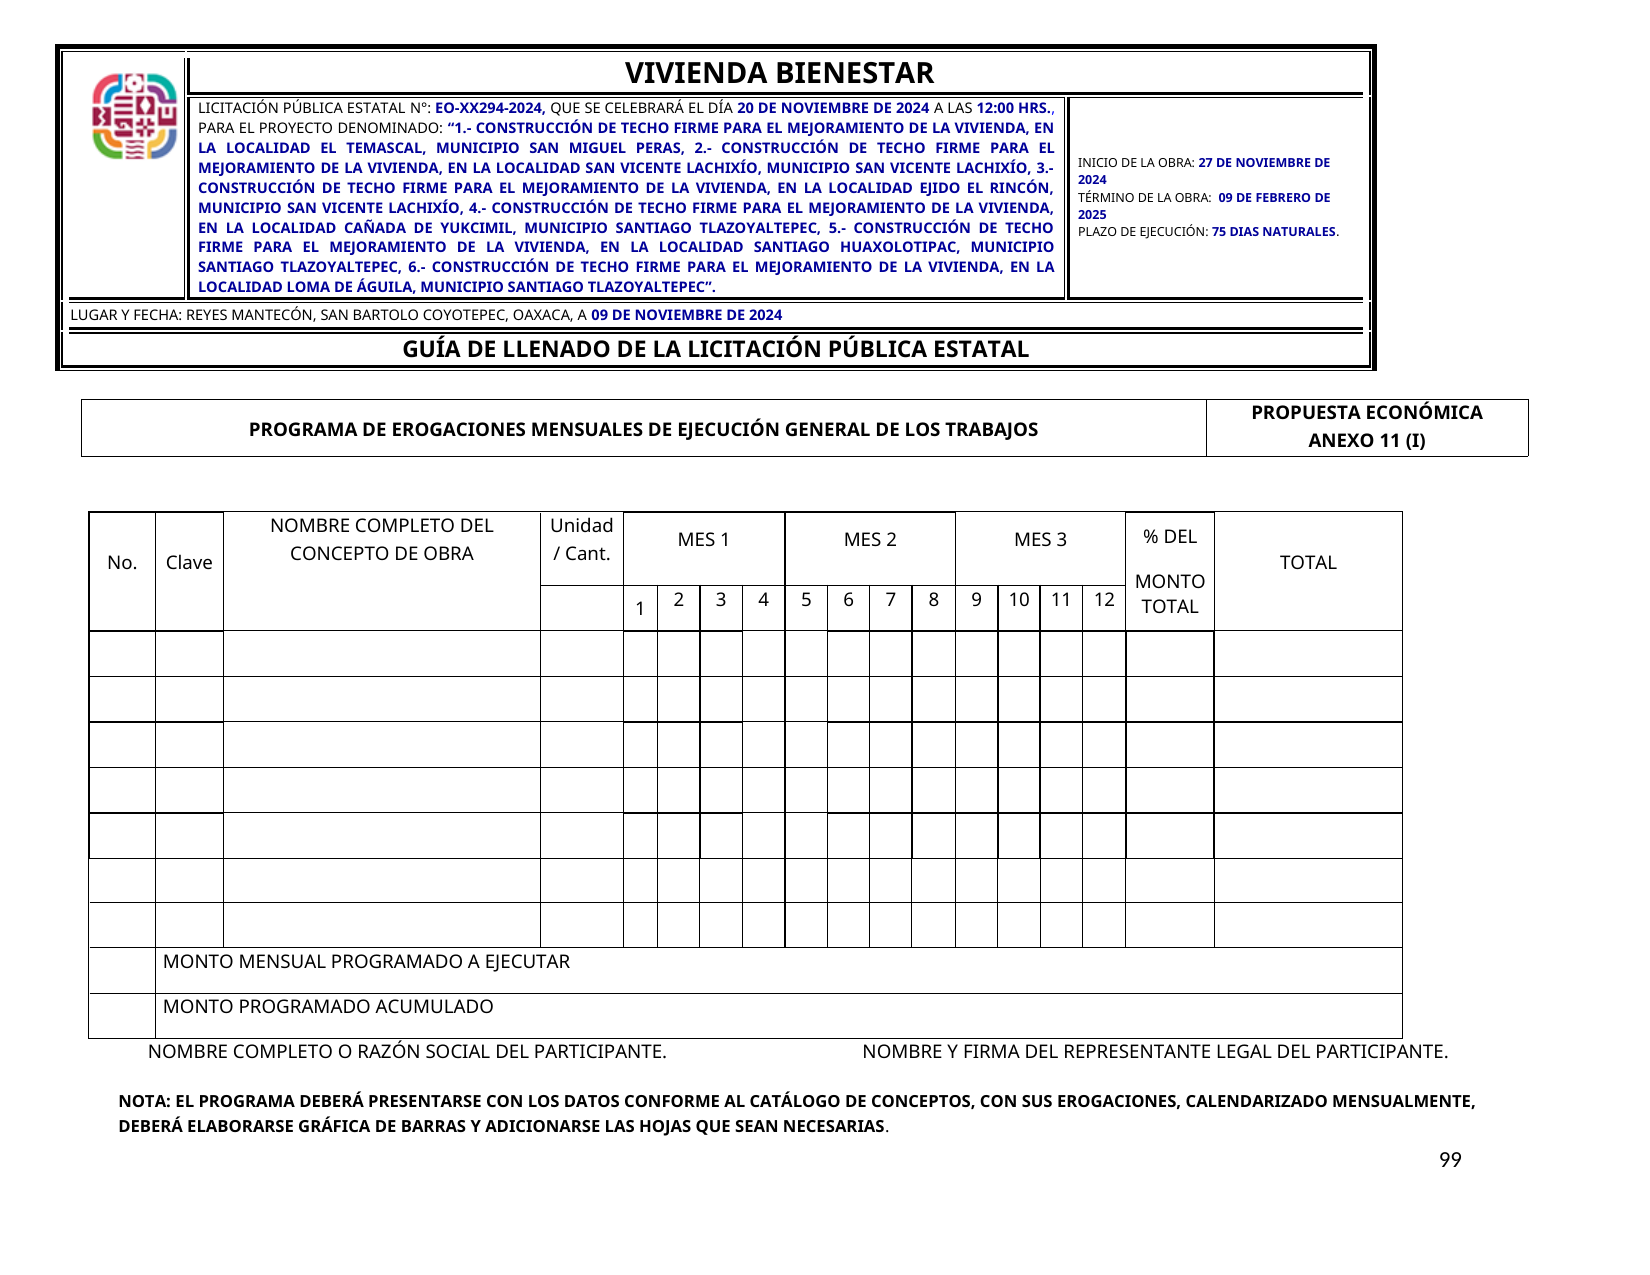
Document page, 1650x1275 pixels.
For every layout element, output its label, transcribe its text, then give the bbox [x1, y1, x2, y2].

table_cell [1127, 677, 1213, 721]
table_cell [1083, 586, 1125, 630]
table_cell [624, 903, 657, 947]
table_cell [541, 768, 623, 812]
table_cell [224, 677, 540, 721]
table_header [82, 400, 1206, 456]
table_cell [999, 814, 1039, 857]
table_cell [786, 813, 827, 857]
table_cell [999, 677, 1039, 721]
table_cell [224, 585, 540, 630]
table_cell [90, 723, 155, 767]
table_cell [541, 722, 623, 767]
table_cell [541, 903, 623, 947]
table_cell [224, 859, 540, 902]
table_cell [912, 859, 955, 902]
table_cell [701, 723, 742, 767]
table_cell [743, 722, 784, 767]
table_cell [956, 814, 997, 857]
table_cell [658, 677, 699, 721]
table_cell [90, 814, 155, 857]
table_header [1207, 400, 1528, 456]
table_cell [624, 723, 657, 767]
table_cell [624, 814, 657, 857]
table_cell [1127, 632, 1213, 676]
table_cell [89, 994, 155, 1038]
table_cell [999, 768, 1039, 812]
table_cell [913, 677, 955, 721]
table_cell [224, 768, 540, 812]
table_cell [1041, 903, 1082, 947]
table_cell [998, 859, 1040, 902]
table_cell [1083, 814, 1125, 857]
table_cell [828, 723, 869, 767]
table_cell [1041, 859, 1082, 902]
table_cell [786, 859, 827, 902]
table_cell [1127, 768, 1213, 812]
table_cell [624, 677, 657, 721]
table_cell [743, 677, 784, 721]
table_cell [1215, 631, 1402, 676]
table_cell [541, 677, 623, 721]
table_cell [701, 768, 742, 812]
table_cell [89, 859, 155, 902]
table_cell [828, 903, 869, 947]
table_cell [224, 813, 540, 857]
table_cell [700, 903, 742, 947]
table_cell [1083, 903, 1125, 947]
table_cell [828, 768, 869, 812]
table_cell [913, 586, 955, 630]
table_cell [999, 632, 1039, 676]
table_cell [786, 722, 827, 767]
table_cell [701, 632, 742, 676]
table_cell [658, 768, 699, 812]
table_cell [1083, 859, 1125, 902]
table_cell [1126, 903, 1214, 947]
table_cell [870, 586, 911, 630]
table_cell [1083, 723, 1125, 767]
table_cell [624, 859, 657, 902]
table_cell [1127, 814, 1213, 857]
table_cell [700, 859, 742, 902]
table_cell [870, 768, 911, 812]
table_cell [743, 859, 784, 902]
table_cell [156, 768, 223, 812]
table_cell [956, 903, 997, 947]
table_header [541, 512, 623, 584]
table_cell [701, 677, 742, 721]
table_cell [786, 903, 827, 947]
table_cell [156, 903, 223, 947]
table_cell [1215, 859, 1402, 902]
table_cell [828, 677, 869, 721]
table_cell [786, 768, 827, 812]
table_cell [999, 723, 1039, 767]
text NOTA: EL PROGRAMA DEBERÁ PRESENTARSE CON LOS DATOS CONFORME AL CATÁLOGO DE CONCEPTOS, CON SUS EROGACIONES, CALENDARIZADO MENSUALMENTE, DEBERÁ ELABORARSE GRÁFICA DE BARRAS Y ADICIONARSE LAS HOJAS QUE SEAN NECESARIAS. [118, 1090, 1506, 1137]
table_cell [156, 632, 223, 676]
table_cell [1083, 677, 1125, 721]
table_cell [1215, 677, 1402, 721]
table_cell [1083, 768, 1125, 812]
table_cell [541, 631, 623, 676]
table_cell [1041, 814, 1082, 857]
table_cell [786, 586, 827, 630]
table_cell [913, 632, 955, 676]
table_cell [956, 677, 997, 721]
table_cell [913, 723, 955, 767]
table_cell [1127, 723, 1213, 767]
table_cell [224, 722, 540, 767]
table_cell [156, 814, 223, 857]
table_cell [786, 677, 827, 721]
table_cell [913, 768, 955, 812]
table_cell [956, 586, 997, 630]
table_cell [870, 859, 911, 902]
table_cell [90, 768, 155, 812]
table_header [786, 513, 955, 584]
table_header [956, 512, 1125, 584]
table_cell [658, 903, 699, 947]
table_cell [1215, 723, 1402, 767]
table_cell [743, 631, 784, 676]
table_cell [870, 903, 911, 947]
picture [81, 65, 184, 165]
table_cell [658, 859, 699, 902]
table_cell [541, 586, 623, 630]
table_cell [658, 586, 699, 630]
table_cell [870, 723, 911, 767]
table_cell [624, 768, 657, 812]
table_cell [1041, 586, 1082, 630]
text NOMBRE COMPLETO O RAZÓN SOCIAL DEL PARTICIPANTE. NOMBRE Y FIRMA DEL REPRESENTANTE LEGAL DEL PARTICIPANTE. [148, 1039, 1567, 1064]
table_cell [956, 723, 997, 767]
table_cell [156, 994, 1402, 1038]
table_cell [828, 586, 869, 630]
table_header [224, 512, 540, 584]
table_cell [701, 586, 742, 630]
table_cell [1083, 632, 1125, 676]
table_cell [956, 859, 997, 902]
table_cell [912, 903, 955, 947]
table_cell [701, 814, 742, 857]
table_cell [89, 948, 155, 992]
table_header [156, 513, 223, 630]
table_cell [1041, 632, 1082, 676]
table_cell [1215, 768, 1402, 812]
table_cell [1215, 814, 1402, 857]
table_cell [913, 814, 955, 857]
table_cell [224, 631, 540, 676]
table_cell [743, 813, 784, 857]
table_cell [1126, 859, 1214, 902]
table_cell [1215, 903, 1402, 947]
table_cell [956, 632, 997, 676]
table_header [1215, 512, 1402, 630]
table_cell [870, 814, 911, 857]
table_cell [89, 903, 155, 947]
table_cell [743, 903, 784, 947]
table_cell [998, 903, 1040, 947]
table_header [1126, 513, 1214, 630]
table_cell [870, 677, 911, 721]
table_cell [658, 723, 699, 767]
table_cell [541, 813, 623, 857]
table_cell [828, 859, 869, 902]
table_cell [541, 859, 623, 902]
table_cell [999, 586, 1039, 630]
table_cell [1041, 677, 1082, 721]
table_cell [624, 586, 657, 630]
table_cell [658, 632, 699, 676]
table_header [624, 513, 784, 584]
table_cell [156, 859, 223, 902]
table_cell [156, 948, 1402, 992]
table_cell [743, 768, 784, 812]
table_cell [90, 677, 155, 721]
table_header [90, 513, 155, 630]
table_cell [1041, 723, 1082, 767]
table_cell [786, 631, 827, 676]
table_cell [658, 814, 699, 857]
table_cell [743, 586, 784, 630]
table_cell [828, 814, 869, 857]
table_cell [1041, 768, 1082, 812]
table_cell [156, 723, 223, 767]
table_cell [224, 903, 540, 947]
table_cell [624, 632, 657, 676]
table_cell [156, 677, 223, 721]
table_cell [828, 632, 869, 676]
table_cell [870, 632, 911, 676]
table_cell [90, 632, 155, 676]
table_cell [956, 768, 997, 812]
